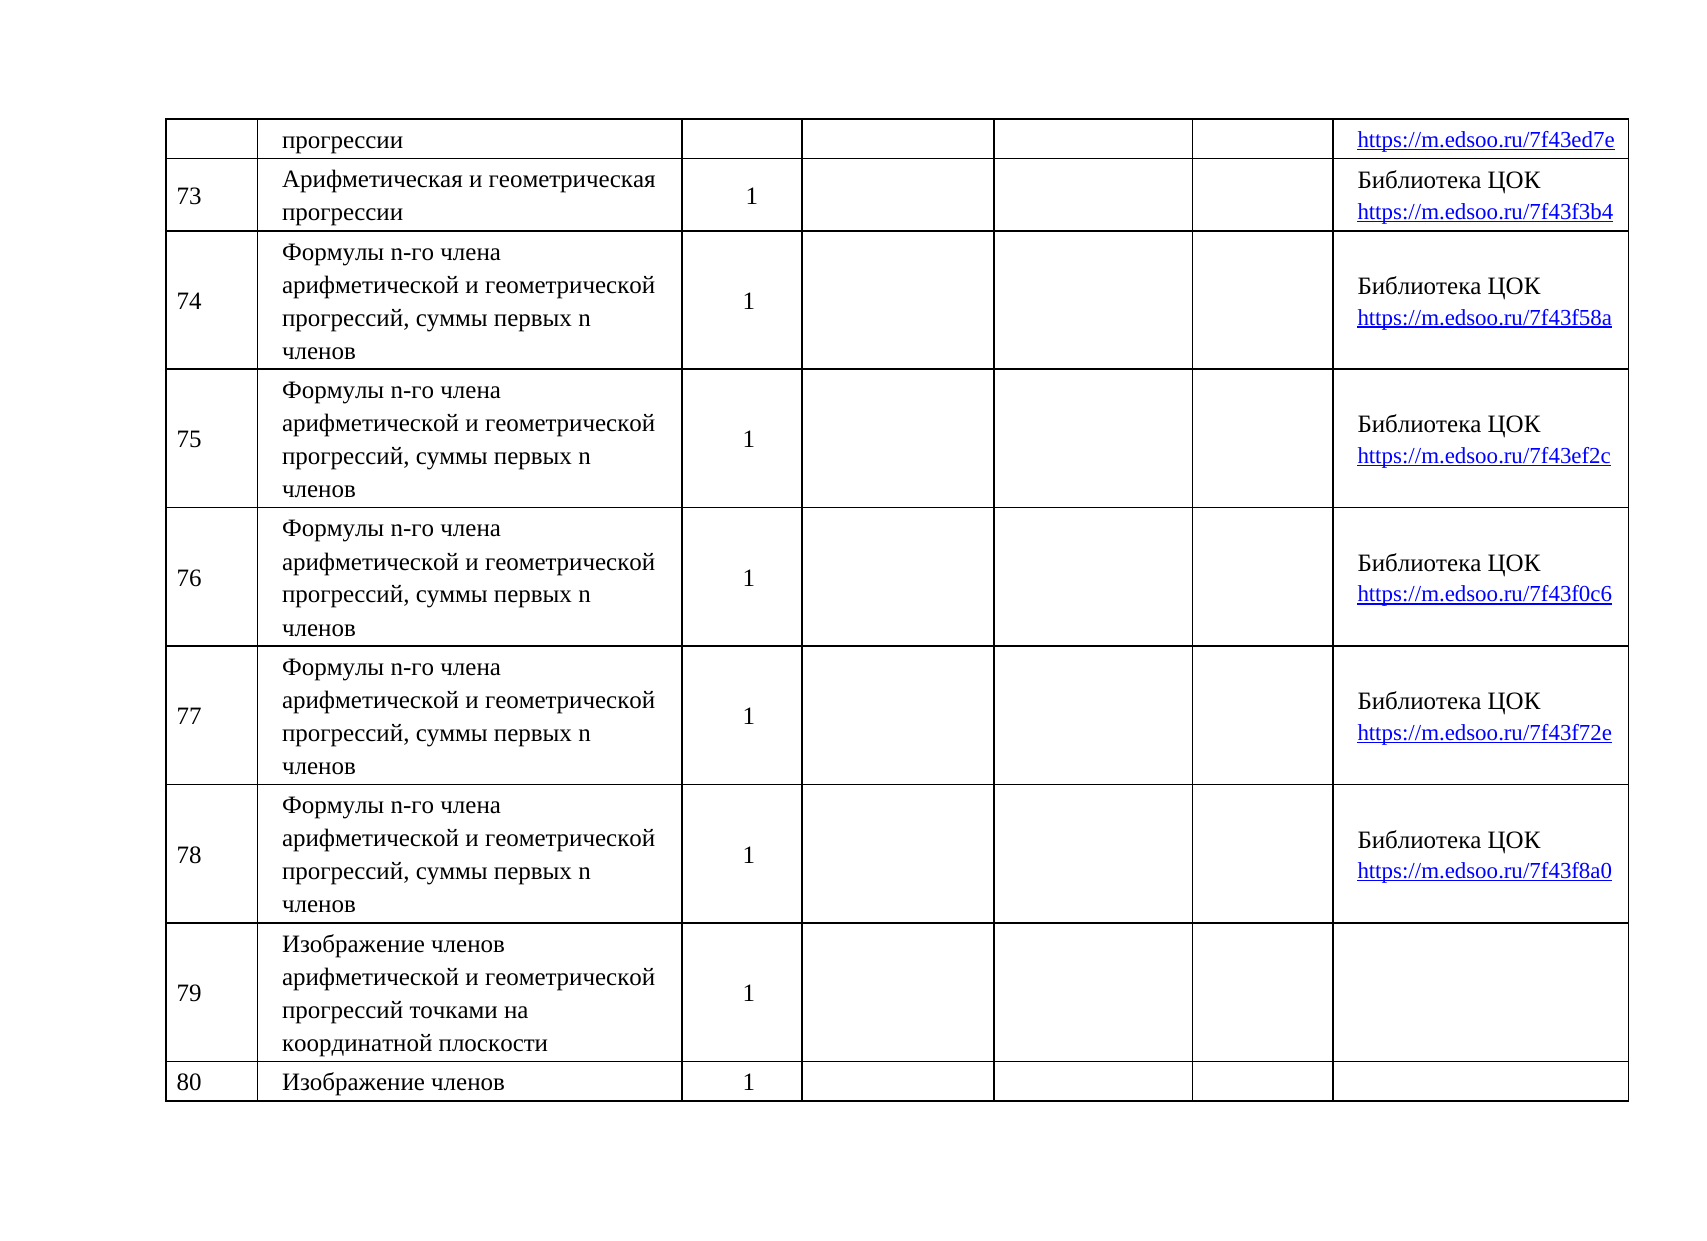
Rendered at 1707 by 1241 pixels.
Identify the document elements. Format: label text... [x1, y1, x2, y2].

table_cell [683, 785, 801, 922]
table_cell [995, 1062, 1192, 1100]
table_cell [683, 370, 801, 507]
table_cell 72 [167, 120, 257, 157]
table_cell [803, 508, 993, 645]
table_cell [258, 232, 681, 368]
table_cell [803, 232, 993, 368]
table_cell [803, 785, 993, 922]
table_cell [258, 120, 681, 157]
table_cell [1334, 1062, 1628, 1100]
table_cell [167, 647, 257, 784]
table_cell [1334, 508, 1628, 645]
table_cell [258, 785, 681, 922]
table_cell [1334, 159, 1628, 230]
table_cell [1193, 120, 1332, 157]
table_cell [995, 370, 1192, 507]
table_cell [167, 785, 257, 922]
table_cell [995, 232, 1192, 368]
table_cell 1 [683, 120, 801, 157]
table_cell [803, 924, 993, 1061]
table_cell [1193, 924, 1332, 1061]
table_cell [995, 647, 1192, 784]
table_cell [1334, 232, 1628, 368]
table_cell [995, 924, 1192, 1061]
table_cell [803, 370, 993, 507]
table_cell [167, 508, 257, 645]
table_cell [803, 120, 993, 157]
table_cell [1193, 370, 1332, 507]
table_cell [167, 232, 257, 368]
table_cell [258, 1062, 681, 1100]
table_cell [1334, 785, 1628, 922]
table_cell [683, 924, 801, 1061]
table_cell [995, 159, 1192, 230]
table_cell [1334, 120, 1628, 157]
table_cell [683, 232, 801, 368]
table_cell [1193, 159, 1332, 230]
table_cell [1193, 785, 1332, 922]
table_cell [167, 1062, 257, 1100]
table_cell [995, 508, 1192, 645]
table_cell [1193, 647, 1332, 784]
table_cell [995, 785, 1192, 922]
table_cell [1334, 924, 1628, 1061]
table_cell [258, 159, 681, 230]
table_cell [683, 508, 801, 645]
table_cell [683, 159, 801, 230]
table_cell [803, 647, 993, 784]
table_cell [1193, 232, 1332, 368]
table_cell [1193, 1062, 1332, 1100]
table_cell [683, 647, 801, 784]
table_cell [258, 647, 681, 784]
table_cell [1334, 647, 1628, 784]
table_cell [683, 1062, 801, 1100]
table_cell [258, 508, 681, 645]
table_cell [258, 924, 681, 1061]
table_cell 73 [167, 159, 257, 230]
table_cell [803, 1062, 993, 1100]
table_cell [995, 120, 1192, 157]
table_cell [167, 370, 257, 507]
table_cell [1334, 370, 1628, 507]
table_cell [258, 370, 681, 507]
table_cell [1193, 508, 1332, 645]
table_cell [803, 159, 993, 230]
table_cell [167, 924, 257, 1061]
